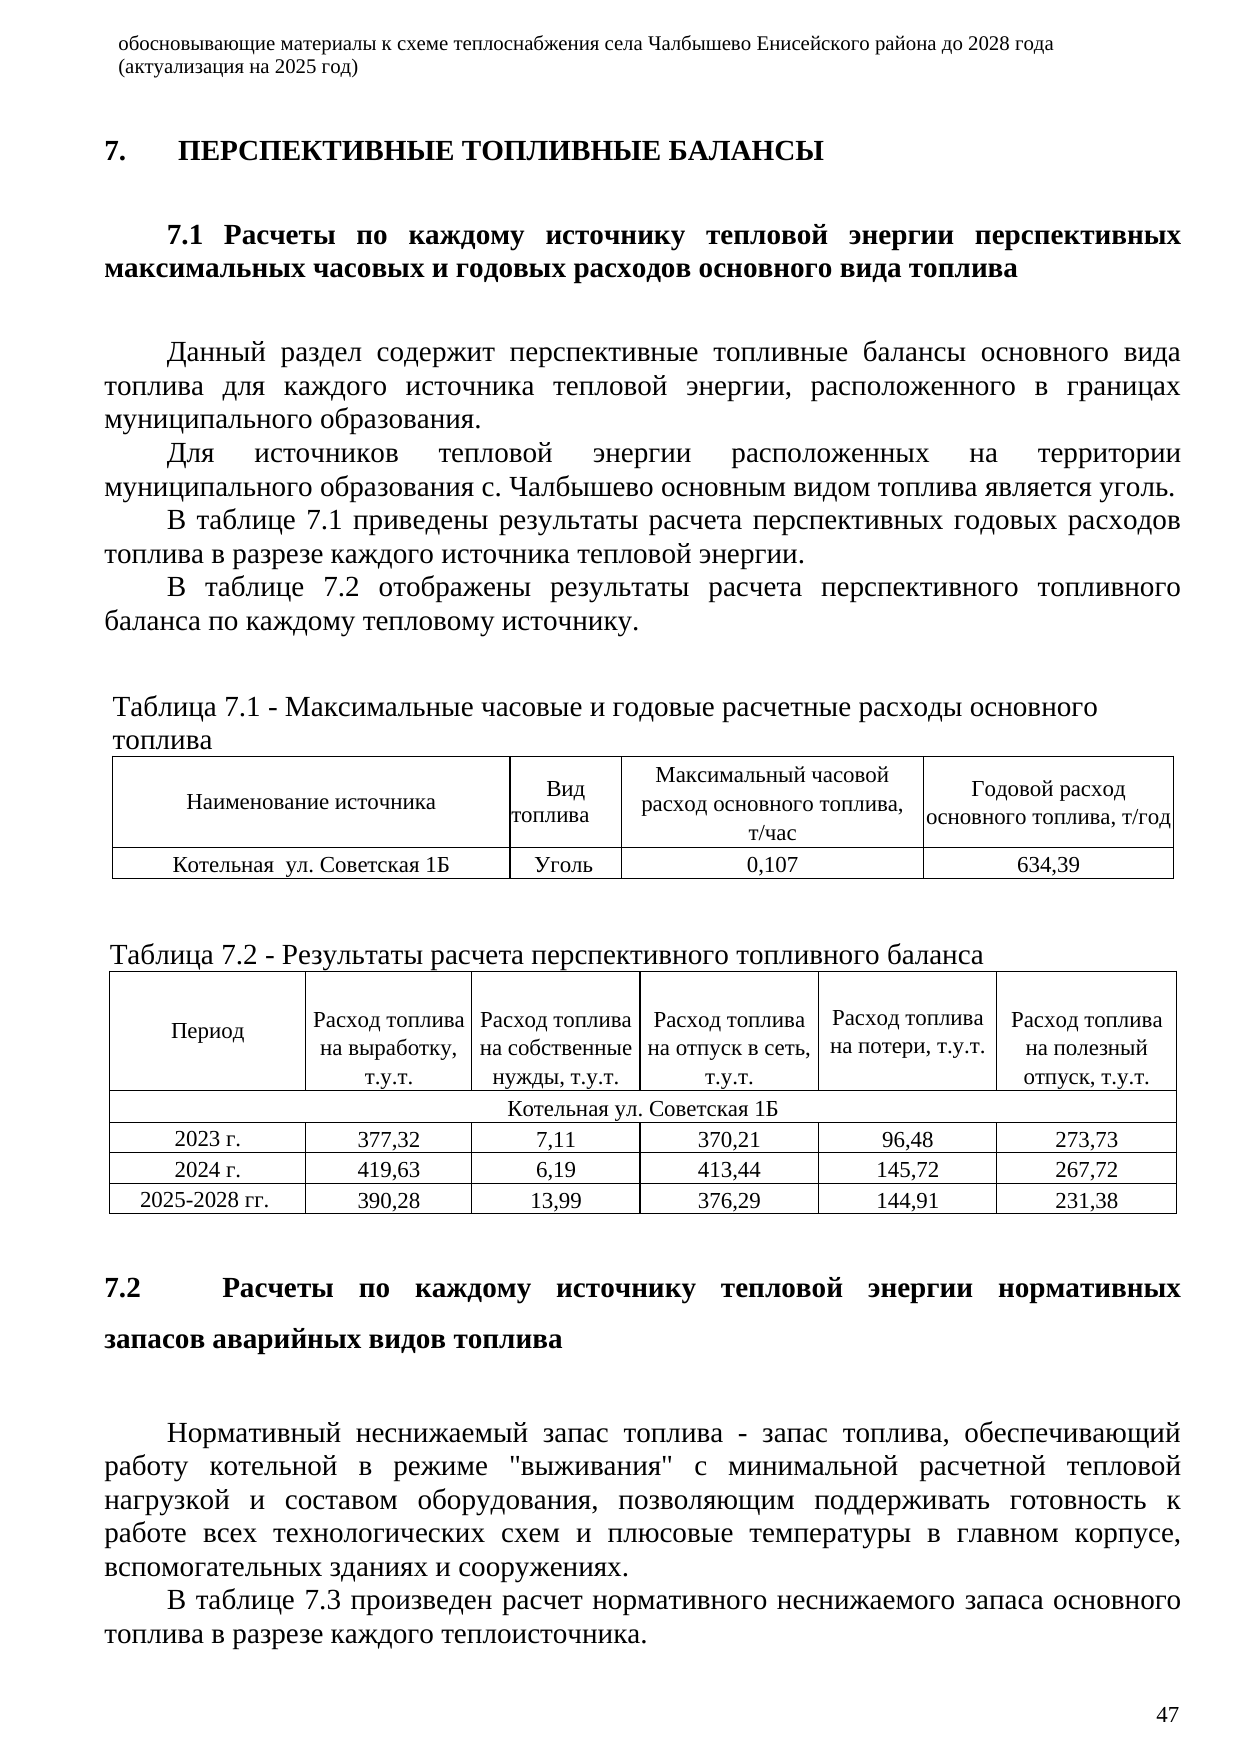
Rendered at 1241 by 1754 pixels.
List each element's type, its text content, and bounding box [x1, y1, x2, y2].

text Таблица 7.2 - Результаты расчета перспективного топливного баланса [109, 938, 1176, 971]
list Перспективные топливные балансы [104, 133, 1182, 167]
table_cell 370,21 [641, 1123, 818, 1152]
table_header Расход топлива на потери, т.у.т. [819, 972, 996, 1090]
table_cell 2025-2028 гг. [110, 1184, 305, 1213]
text В таблице 7.1 приведены результаты расчета перспективных годовых расходов топлива в разрезе каждого источника тепловой энергии. [104, 502, 1182, 569]
text Для источников тепловой энергии расположенных на территории муниципального образования с. Чалбышево основным видом топлива является уголь. [104, 435, 1182, 502]
text топлива [112, 723, 1173, 756]
table_cell 96,48 [819, 1123, 996, 1152]
table_cell 413,44 [641, 1153, 818, 1182]
table_cell 267,72 [997, 1153, 1176, 1182]
table_cell Котельная ул. Советская 1Б [113, 848, 509, 878]
table_cell 419,63 [306, 1153, 471, 1182]
table_cell 6,19 [472, 1153, 639, 1182]
table_cell 7,11 [472, 1123, 639, 1152]
text Нормативный неснижаемый запас топлива - запас топлива, обеспечивающий работу котельной в режиме "выживания" с минимальной расчетной тепловой нагрузкой и составом оборудования, позволяющим поддерживать готовность к работе всех технологических схем и плюсовые температуры в главном корпусе, вспомогательных зданиях и сооружениях. [104, 1415, 1182, 1582]
table_header Наименование источника [113, 757, 509, 847]
table_header Период [110, 972, 305, 1090]
text Таблица 7.1 - Максимальные часовые и годовые расчетные расходы основного [112, 691, 1173, 723]
table_cell 634,39 [924, 848, 1173, 878]
table_cell Уголь [511, 848, 621, 878]
table_cell 13,99 [472, 1184, 639, 1213]
text В таблице 7.3 произведен расчет нормативного неснижаемого запаса основного топлива в разрезе каждого теплоисточника. [104, 1582, 1182, 1649]
table_cell Котельная ул. Советская 1Б [110, 1091, 1176, 1122]
table_header Максимальный часовой расход основного топлива, т/час [622, 757, 923, 847]
table_cell 390,28 [306, 1184, 471, 1213]
text 7.1 Расчеты по каждому источнику тепловой энергии перспективных максимальных часовых и годовых расходов основного вида топлива [104, 217, 1182, 284]
table_header Годовой расход основного топлива, т/год [924, 757, 1173, 847]
table_cell 231,38 [997, 1184, 1176, 1213]
table_cell 2023 г. [110, 1123, 305, 1152]
table_header Расход топлива на собственные нужды, т.у.т. [472, 972, 639, 1090]
table_cell 144,91 [819, 1184, 996, 1213]
table_header Расход топлива на отпуск в сеть, т.у.т. [641, 972, 818, 1090]
text В таблице 7.2 отображены результаты расчета перспективного топливного баланса по каждому тепловому источнику. [104, 569, 1182, 636]
table_header Расход топлива на полезный отпуск, т.у.т. [997, 972, 1176, 1090]
table_cell 2024 г. [110, 1153, 305, 1182]
table_cell 0,107 [622, 848, 923, 878]
table_cell 273,73 [997, 1123, 1176, 1152]
table_header Расход топлива на выработку, т.у.т. [306, 972, 471, 1090]
table_cell 145,72 [819, 1153, 996, 1182]
list Расчеты по каждому источнику тепловой энергии нормативных запасов аварийных видов топлива [104, 1257, 1182, 1358]
table_header Вид топлива [511, 757, 621, 847]
table_cell 376,29 [641, 1184, 818, 1213]
text Данный раздел содержит перспективные топливные балансы основного вида топлива для каждого источника тепловой энергии, расположенного в границах муниципального образования. [104, 334, 1182, 435]
table_cell 377,32 [306, 1123, 471, 1152]
